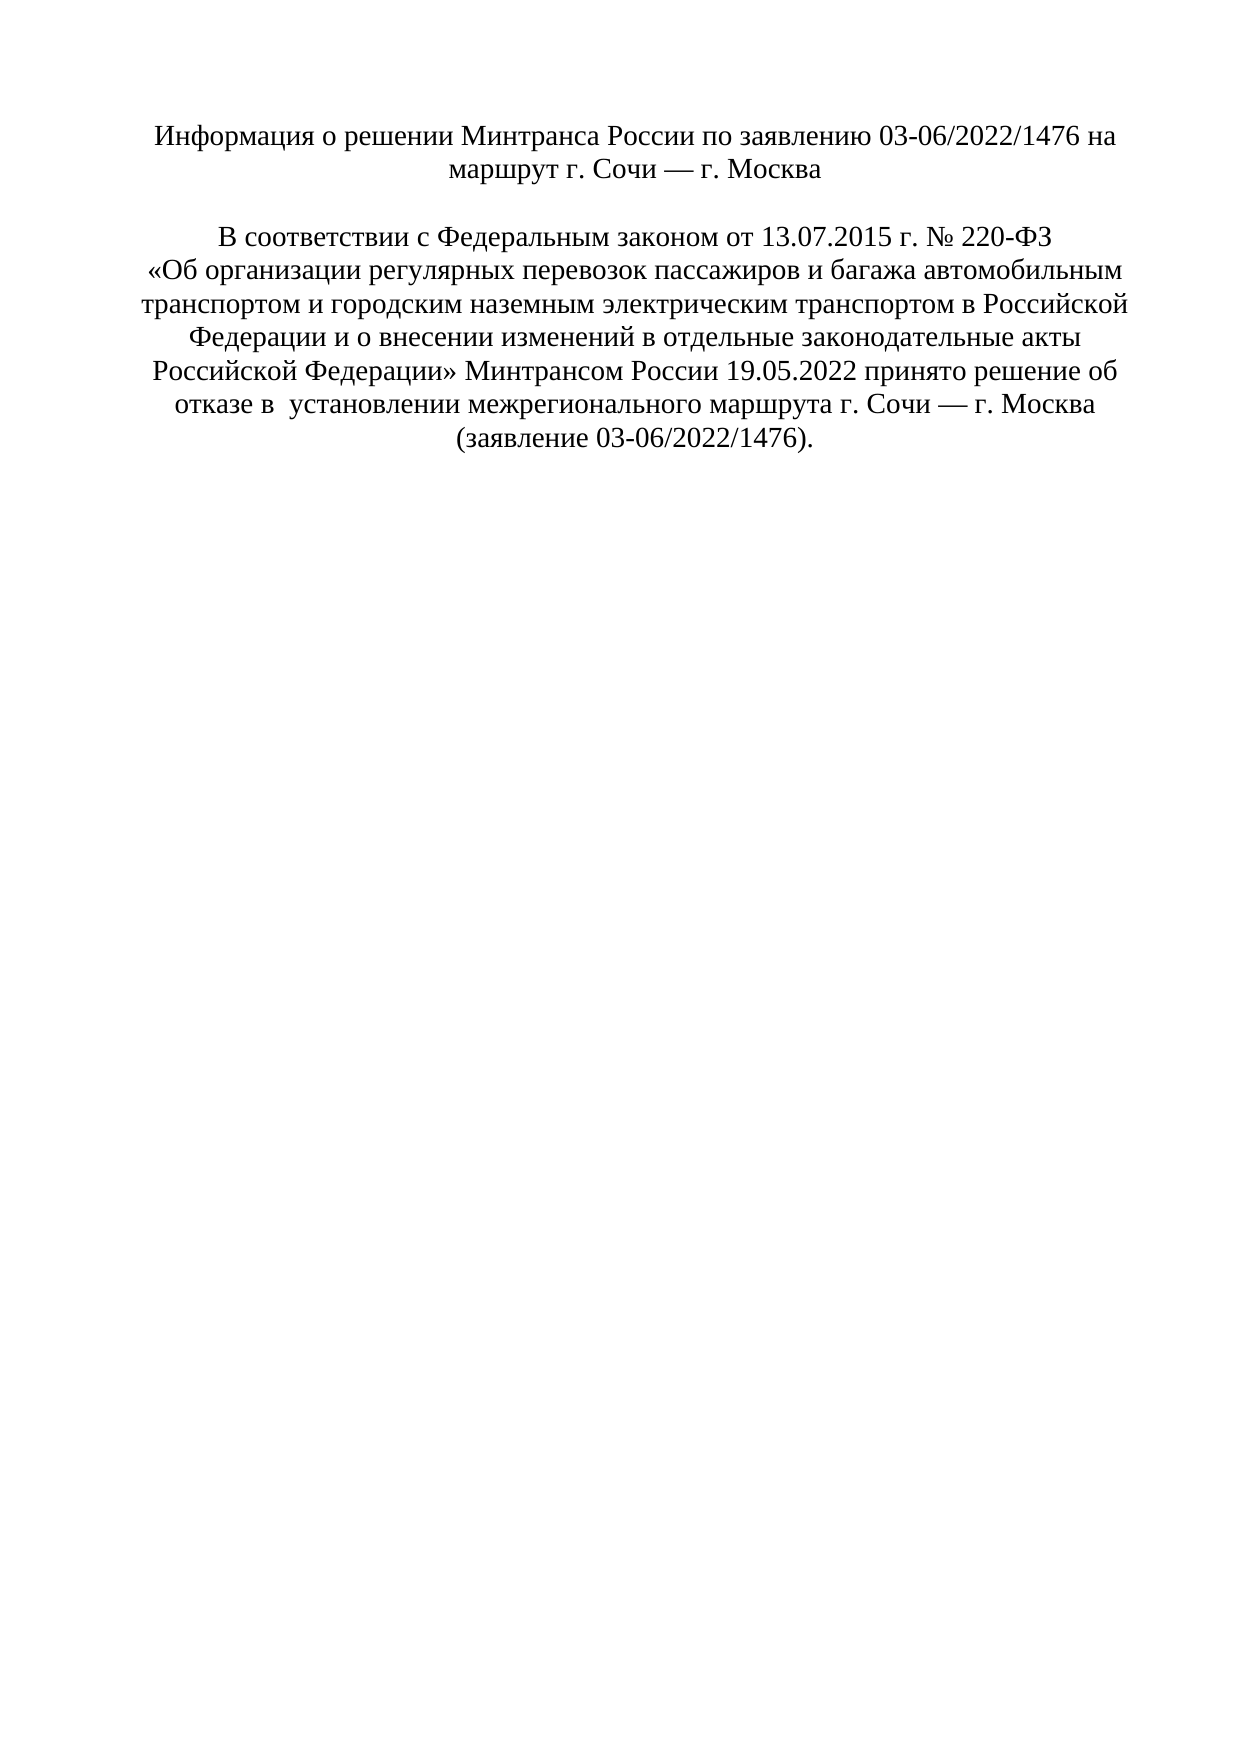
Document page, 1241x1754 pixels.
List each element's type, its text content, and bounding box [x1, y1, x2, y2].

text В соответствии с Федеральным законом от 13.07.2015 г. № 220-ФЗ «Об организации регулярных перевозок пассажиров и багажа автомобильным транспортом и городским наземным электрическим транспортом в Российской Федерации и о внесении изменений в отдельные законодательные акты Российской Федерации» Минтрансом России 19.05.2022 принято решение об отказе в установлении межрегионального маршрута г. Сочи — г. Москва (заявление 03-06/2022/1476). [118, 219, 1152, 453]
text Информация о решении Минтранса России по заявлению 03-06/2022/1476 на маршрут г. Сочи — г. Москва [118, 118, 1152, 185]
